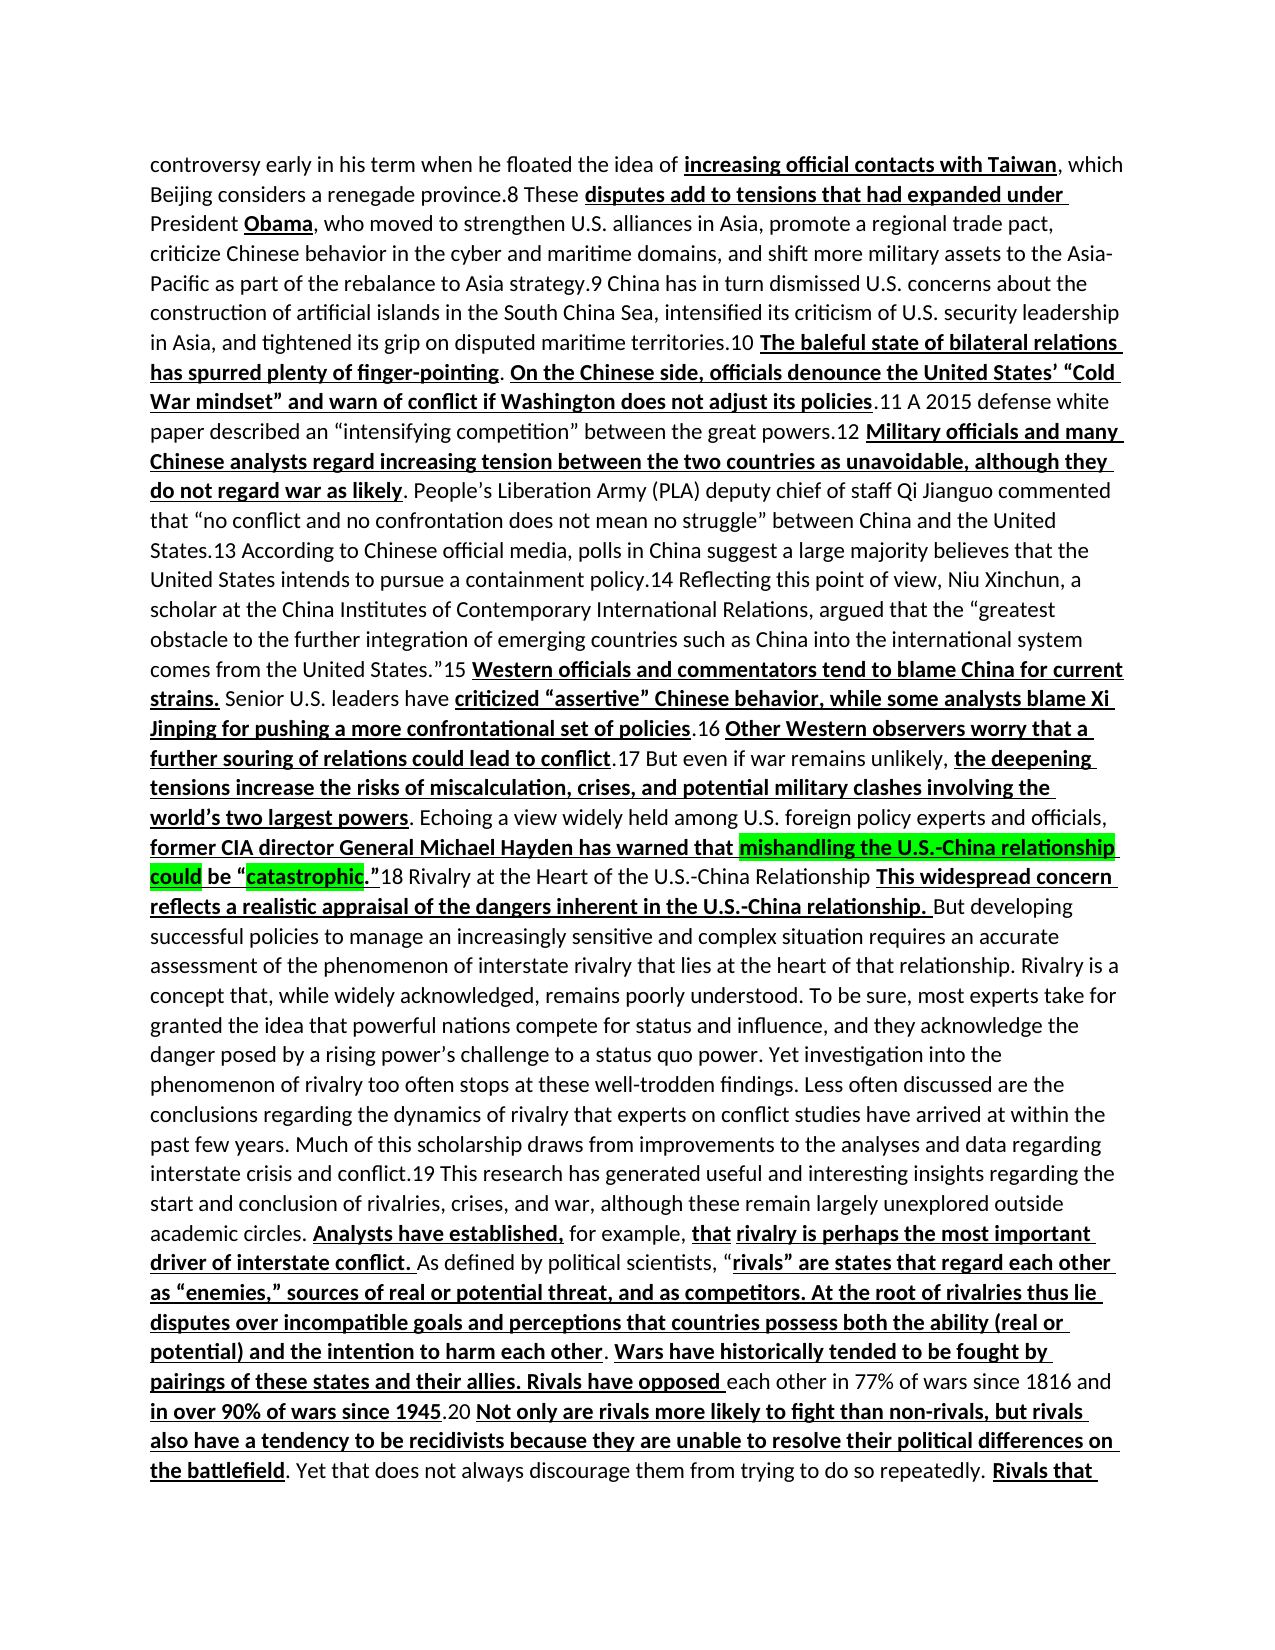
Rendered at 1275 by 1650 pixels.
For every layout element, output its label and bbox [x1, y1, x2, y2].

text [150, 150, 1125, 1484]
